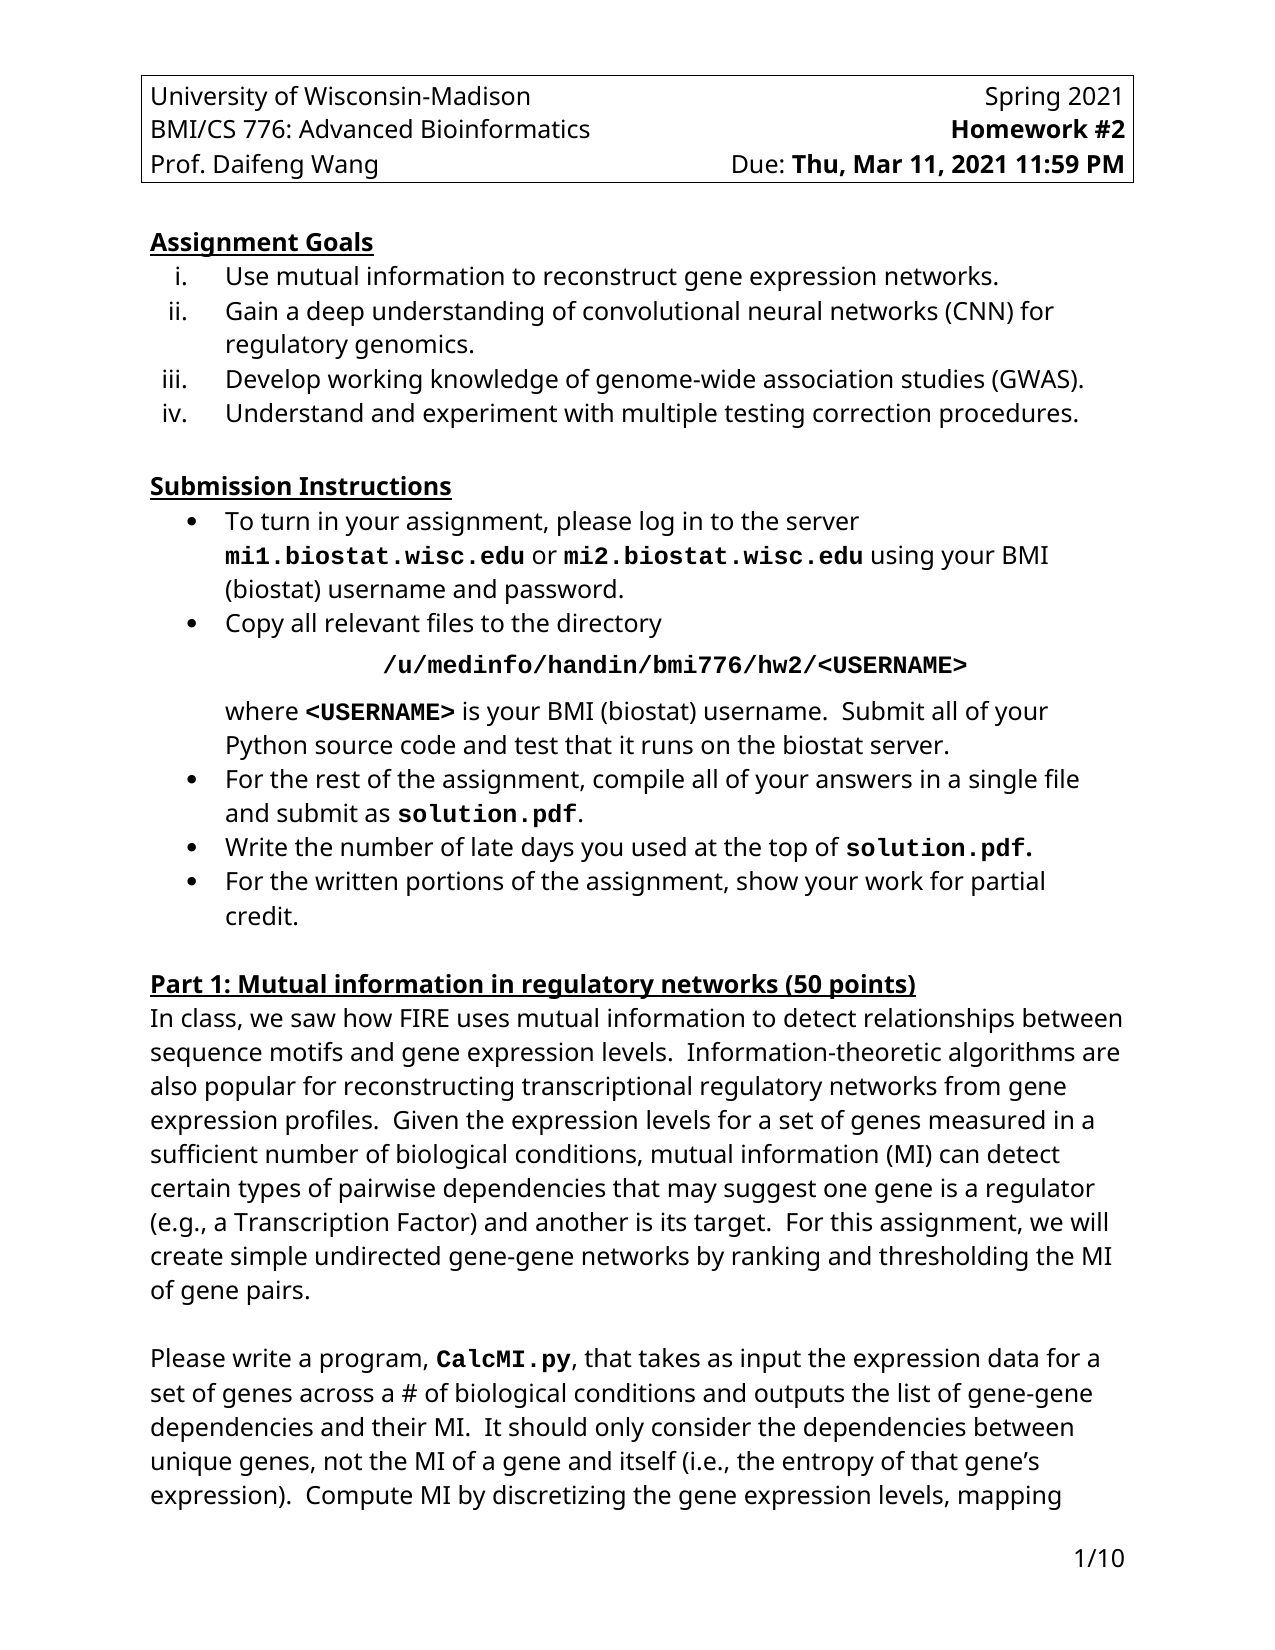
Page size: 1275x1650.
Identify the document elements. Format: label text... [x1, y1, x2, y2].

list For the written portions of the assignment, show your work for partial credit. [187, 864, 1125, 932]
subtitle Assignment Goals [150, 225, 1125, 259]
list Use mutual information to reconstruct gene expression networks. [187, 259, 1125, 293]
text where <USERNAME> is your BMI (biostat) username. Submit all of your Python source code and test that it runs on the biostat server. [225, 693, 1125, 761]
text In class, we saw how FIRE uses mutual information to detect relationships between sequence motifs and gene expression levels. Information-theoretic algorithms are also popular for reconstructing transcriptional regulatory networks from gene expression profiles. Given the expression levels for a set of genes measured in a sufficient number of biological conditions, mutual information (MI) can detect certain types of pairwise dependencies that may suggest one gene is a regulator (e.g., a Transcription Factor) and another is its target. For this assignment, we will create simple undirected gene-gene networks by ranking and thresholding the MI of gene pairs. [150, 1000, 1125, 1307]
list For the rest of the assignment, compile all of your answers in a single file and submit as solution.pdf. [187, 761, 1125, 830]
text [150, 1341, 1125, 1511]
list Develop working knowledge of genome-wide association studies (GWAS). [187, 361, 1125, 395]
list Gain a deep understanding of convolutional neural networks (CNN) for regulatory genomics. [187, 293, 1125, 361]
text /u/medinfo/handin/bmi776/hw2/<USERNAME> [225, 652, 1125, 681]
list Write the number of late days you used at the top of solution.pdf. [187, 830, 1125, 864]
list Copy all relevant files to the directory [187, 606, 1125, 640]
subtitle Submission Instructions [150, 469, 1125, 503]
list To turn in your assignment, please log in to the server mi1.biostat.wisc.edu or mi2.biostat.wisc.edu using your BMI (biostat) username and password. [187, 503, 1125, 606]
list Understand and experiment with multiple testing correction procedures. [187, 395, 1125, 429]
subtitle Part 1: Mutual information in regulatory networks (50 points) [150, 966, 1125, 1000]
